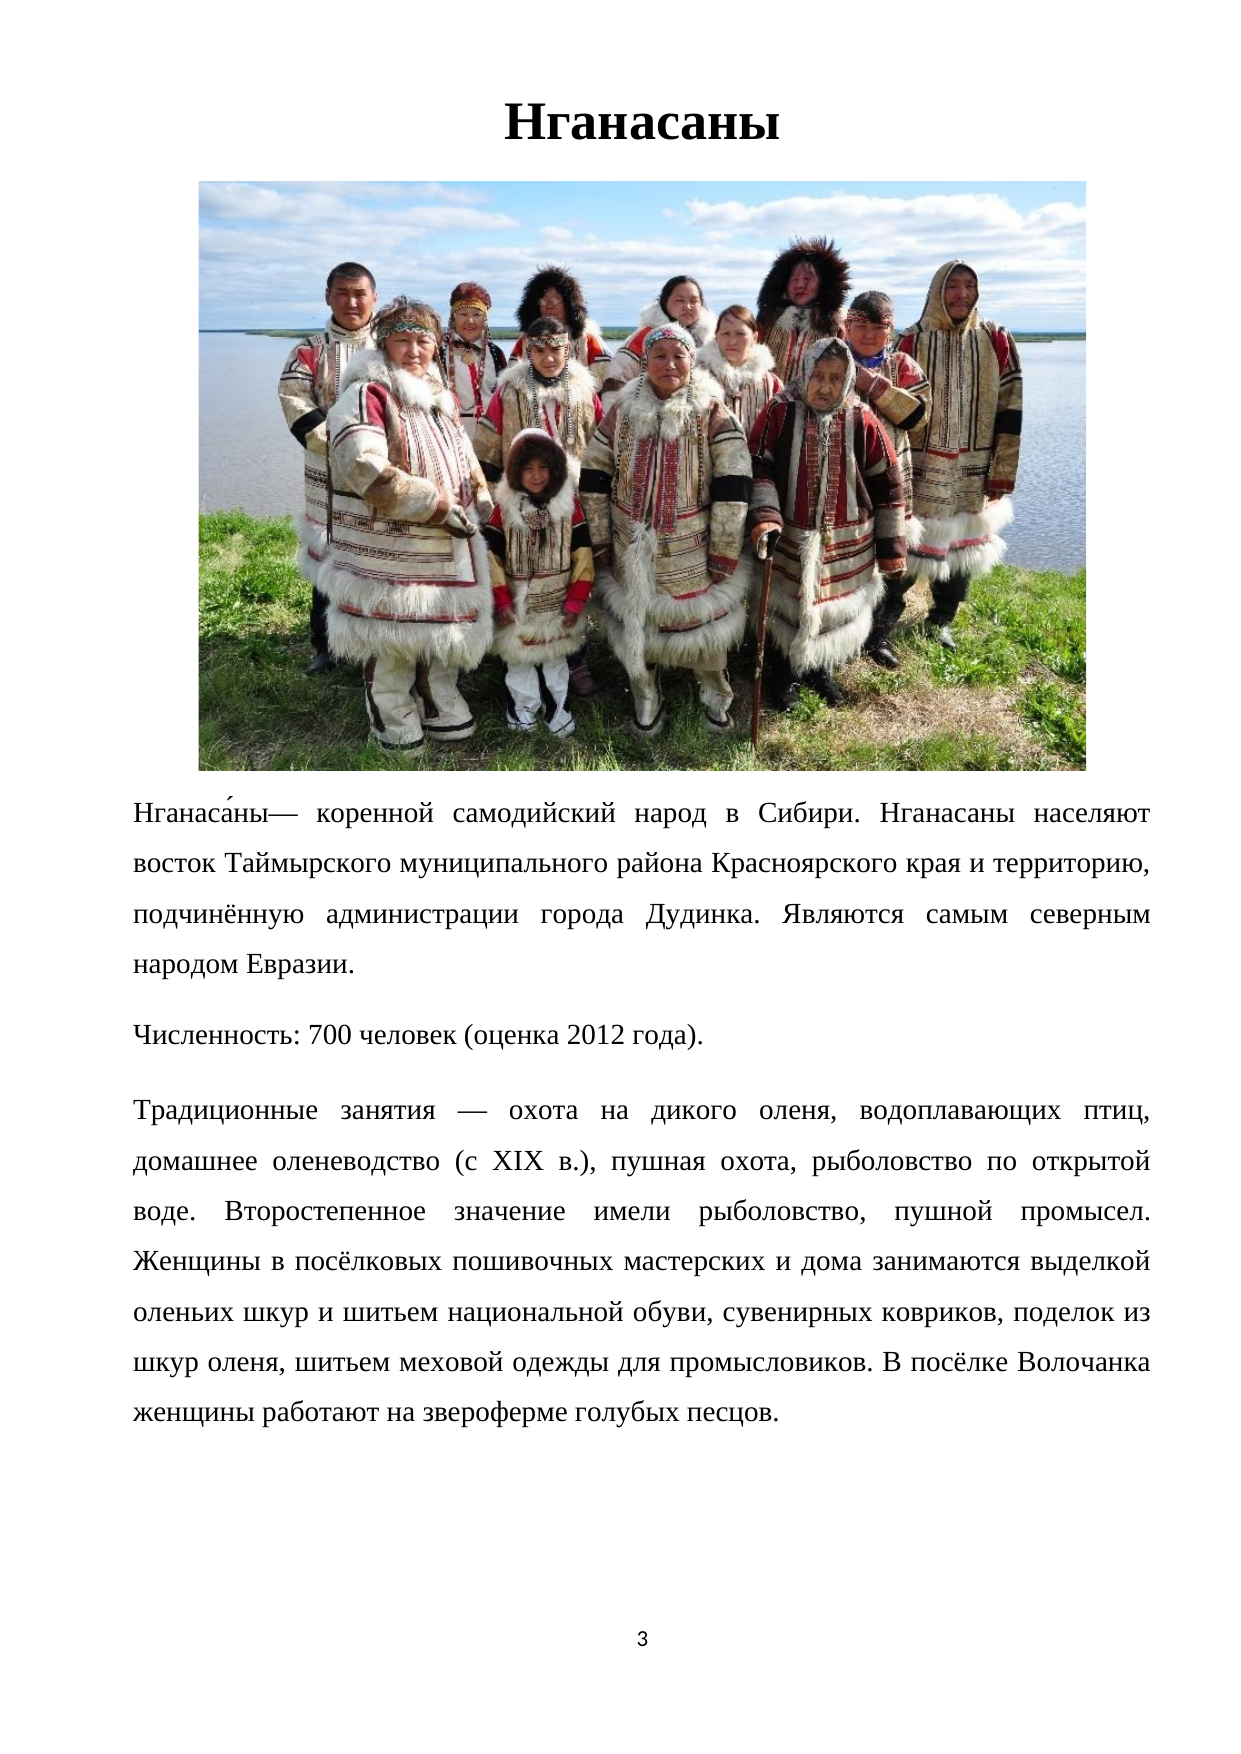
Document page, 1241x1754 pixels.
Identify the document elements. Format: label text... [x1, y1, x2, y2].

text Нганасаны [133, 89, 1152, 151]
text Нганаса́ны— коренной самодийский народ в Сибири. Нганасаны населяют восток Таймырского муниципального района Красноярского края и территорию, подчинённую администрации города Дудинка. Являются самым северным народом Евразии. [133, 795, 1152, 979]
picture [198, 181, 1087, 771]
text Традиционные занятия — охота на дикого оленя, водоплавающих птиц, домашнее оленеводство (c XIX в.), пушная охота, рыболовство по открытой воде. Второстепенное значение имели рыболовство, пушной промысел. Женщины в посёлковых пошивочных мастерских и дома занимаются выделкой оленьих шкур и шитьем национальной обуви, сувенирных ковриков, поделок из шкур оленя, шитьем меховой одежды для промысловиков. В посёлке Волочанка женщины работают на звероферме голубых песцов. [133, 1092, 1152, 1428]
text Численность: 700 человек (оценка 2012 года). [133, 1017, 1152, 1051]
